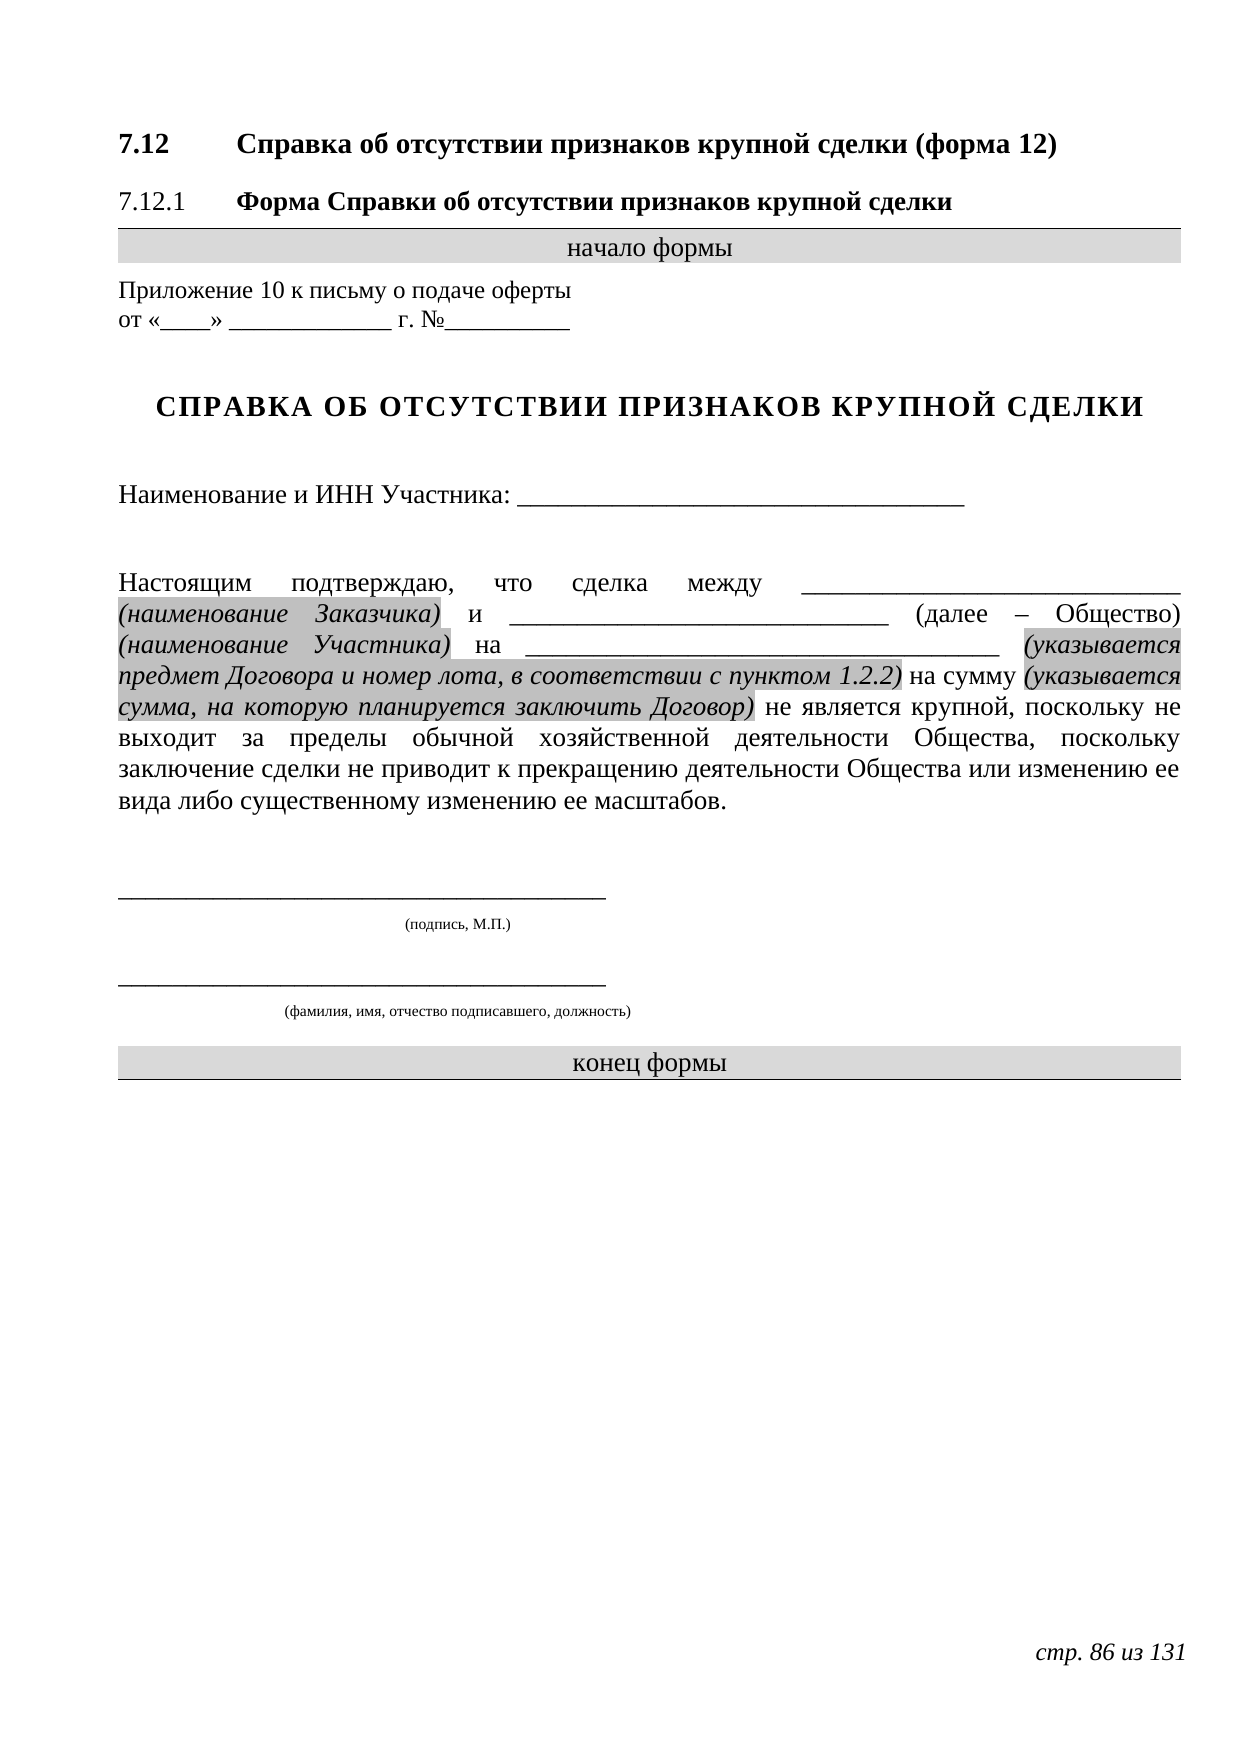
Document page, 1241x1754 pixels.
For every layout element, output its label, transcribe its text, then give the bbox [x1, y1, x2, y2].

text ____________________________________ [118, 871, 1181, 902]
text начало формы [118, 229, 1181, 263]
subtitle Справка об отсутствии признаков крупной сделки (форма 12) [118, 126, 1181, 160]
text (фамилия, имя, отчество подписавшего, должность) [118, 1002, 797, 1033]
text ____________________________________ [118, 958, 1181, 989]
text (подпись, М.П.) [118, 915, 797, 946]
text Настоящим подтверждаю, что сделка между ____________________________ (наименование Заказчика) и ____________________________ (далее – Общество) (наименование Участника) на ___________________________________ (указывается предмет Договора и номер лота, в соответствии с пунктом 1.2.2) на сумму (указывается сумма, на которую планируется заключить Договор) не является крупной, поскольку не выходит за пределы обычной хозяйственной деятельности Общества, поскольку заключение сделки не приводит к прекращению деятельности Общества или изменению ее вида либо существенному изменению ее масштабов. [118, 566, 1181, 815]
text Наименование и ИНН Участника: _________________________________ [118, 478, 1181, 509]
list Форма Справки об отсутствии признаков крупной сделки [118, 185, 1181, 216]
text конец формы [118, 1046, 1181, 1079]
text Приложение 10 к письму о подаче оферты от «____» _____________ г. №__________ [118, 275, 1181, 333]
text Справка об отсутствии признаков крупной сделки [118, 389, 1181, 422]
